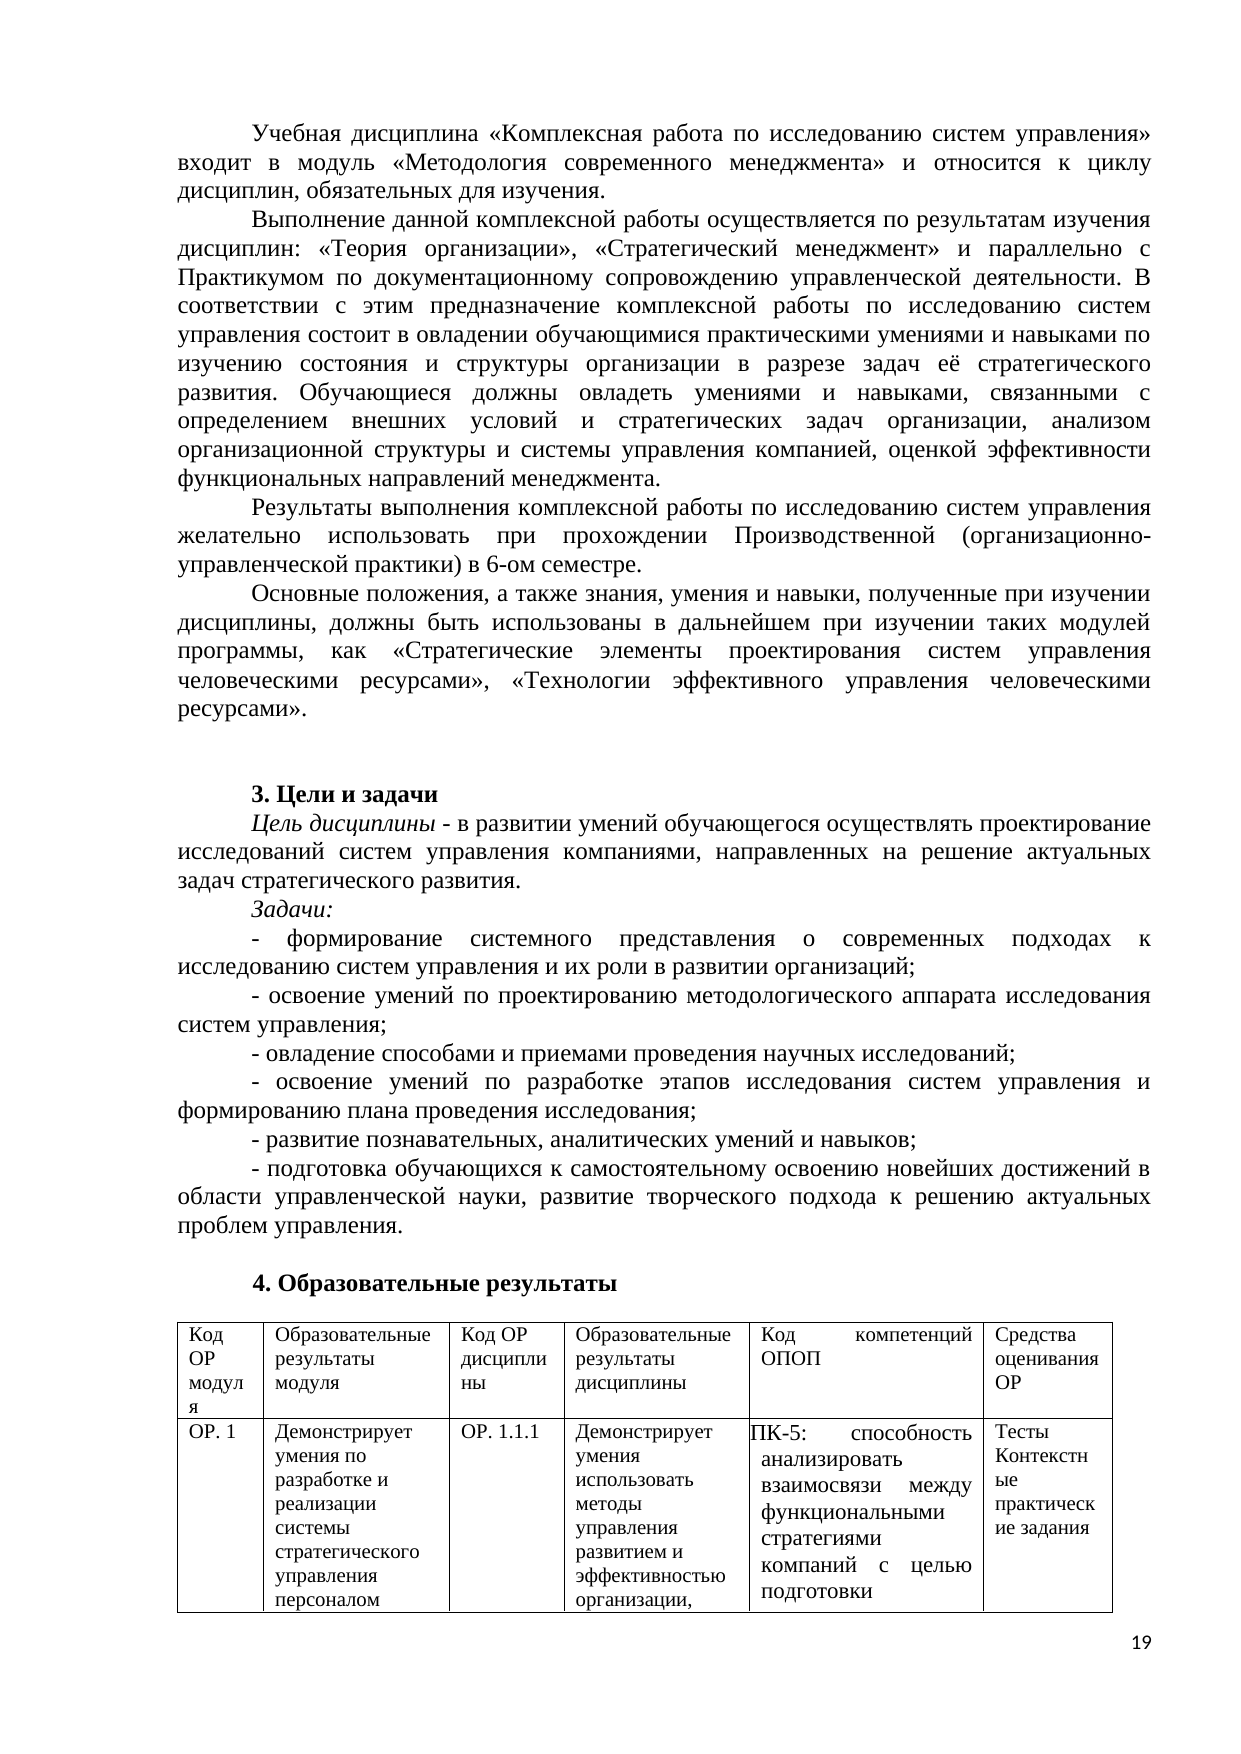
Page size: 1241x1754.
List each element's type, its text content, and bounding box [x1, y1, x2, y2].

text Основные положения, а также знания, умения и навыки, полученные при изучении дисциплины, должны быть использованы в дальнейшем при изучении таких модулей программы, как «Стратегические элементы проектирования систем управления человеческими ресурсами», «Технологии эффективного управления человеческими ресурсами». [177, 578, 1152, 722]
text Выполнение данной комплексной работы осуществляется по результатам изучения дисциплин: «Теория организации», «Стратегический менеджмент» и параллельно с Практикумом по документационному сопровождению управленческой деятельности. В соответствии с этим предназначение комплексной работы по исследованию систем управления состоит в овладении обучающимися практическими умениями и навыками по изучению состояния и структуры организации в разрезе задач её стратегического развития. Обучающиеся должны овладеть умениями и навыками, связанными с определением внешних условий и стратегических задач организации, анализом организационной структуры и системы управления компанией, оценкой эффективности функциональных направлений менеджмента. [177, 204, 1152, 492]
table_header Код компетенций ОПОП [750, 1323, 983, 1418]
text Задачи: [177, 894, 1152, 923]
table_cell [264, 1419, 449, 1611]
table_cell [984, 1419, 1112, 1611]
text 3. Цели и задачи [177, 779, 1152, 808]
table_header Код ОР дисциплины [450, 1323, 564, 1418]
text - освоение умений по проектированию методологического аппарата исследования систем управления; [177, 980, 1152, 1038]
table_header Код ОР модуля [178, 1323, 263, 1418]
text Учебная дисциплина «Комплексная работа по исследованию систем управления» входит в модуль «Методология современного менеджмента» и относится к циклу дисциплин, обязательных для изучения. [177, 118, 1152, 204]
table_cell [750, 1419, 983, 1611]
text - подготовка обучающихся к самостоятельному освоению новейших достижений в области управленческой науки, развитие творческого подхода к решению актуальных проблем управления. [177, 1153, 1152, 1239]
table_header Средства оценивания ОР [984, 1323, 1112, 1418]
text - развитие познавательных, аналитических умений и навыков; [177, 1124, 1152, 1153]
table_header Образовательные результаты дисциплины [565, 1323, 749, 1418]
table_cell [565, 1419, 749, 1611]
table_cell ОР. 1 [178, 1419, 263, 1611]
text - овладение способами и приемами проведения научных исследований; [177, 1038, 1152, 1066]
table_header Образовательные результаты модуля [264, 1323, 449, 1418]
text - освоение умений по разработке этапов исследования систем управления и формированию плана проведения исследования; [177, 1066, 1152, 1124]
text Цель дисциплины - в развитии умений обучающегося осуществлять проектирование исследований систем управления компаниями, направленных на решение актуальных задач стратегического развития. [177, 808, 1152, 894]
table_cell ОР. 1.1.1 [450, 1419, 564, 1611]
text - формирование системного представления о современных подходах к исследованию систем управления и их роли в развитии организаций; [177, 923, 1152, 980]
text 4. Образовательные результаты [252, 1268, 1152, 1296]
text Результаты выполнения комплексной работы по исследованию систем управления желательно использовать при прохождении Производственной (организационно-управленческой практики) в 6-ом семестре. [177, 492, 1152, 578]
